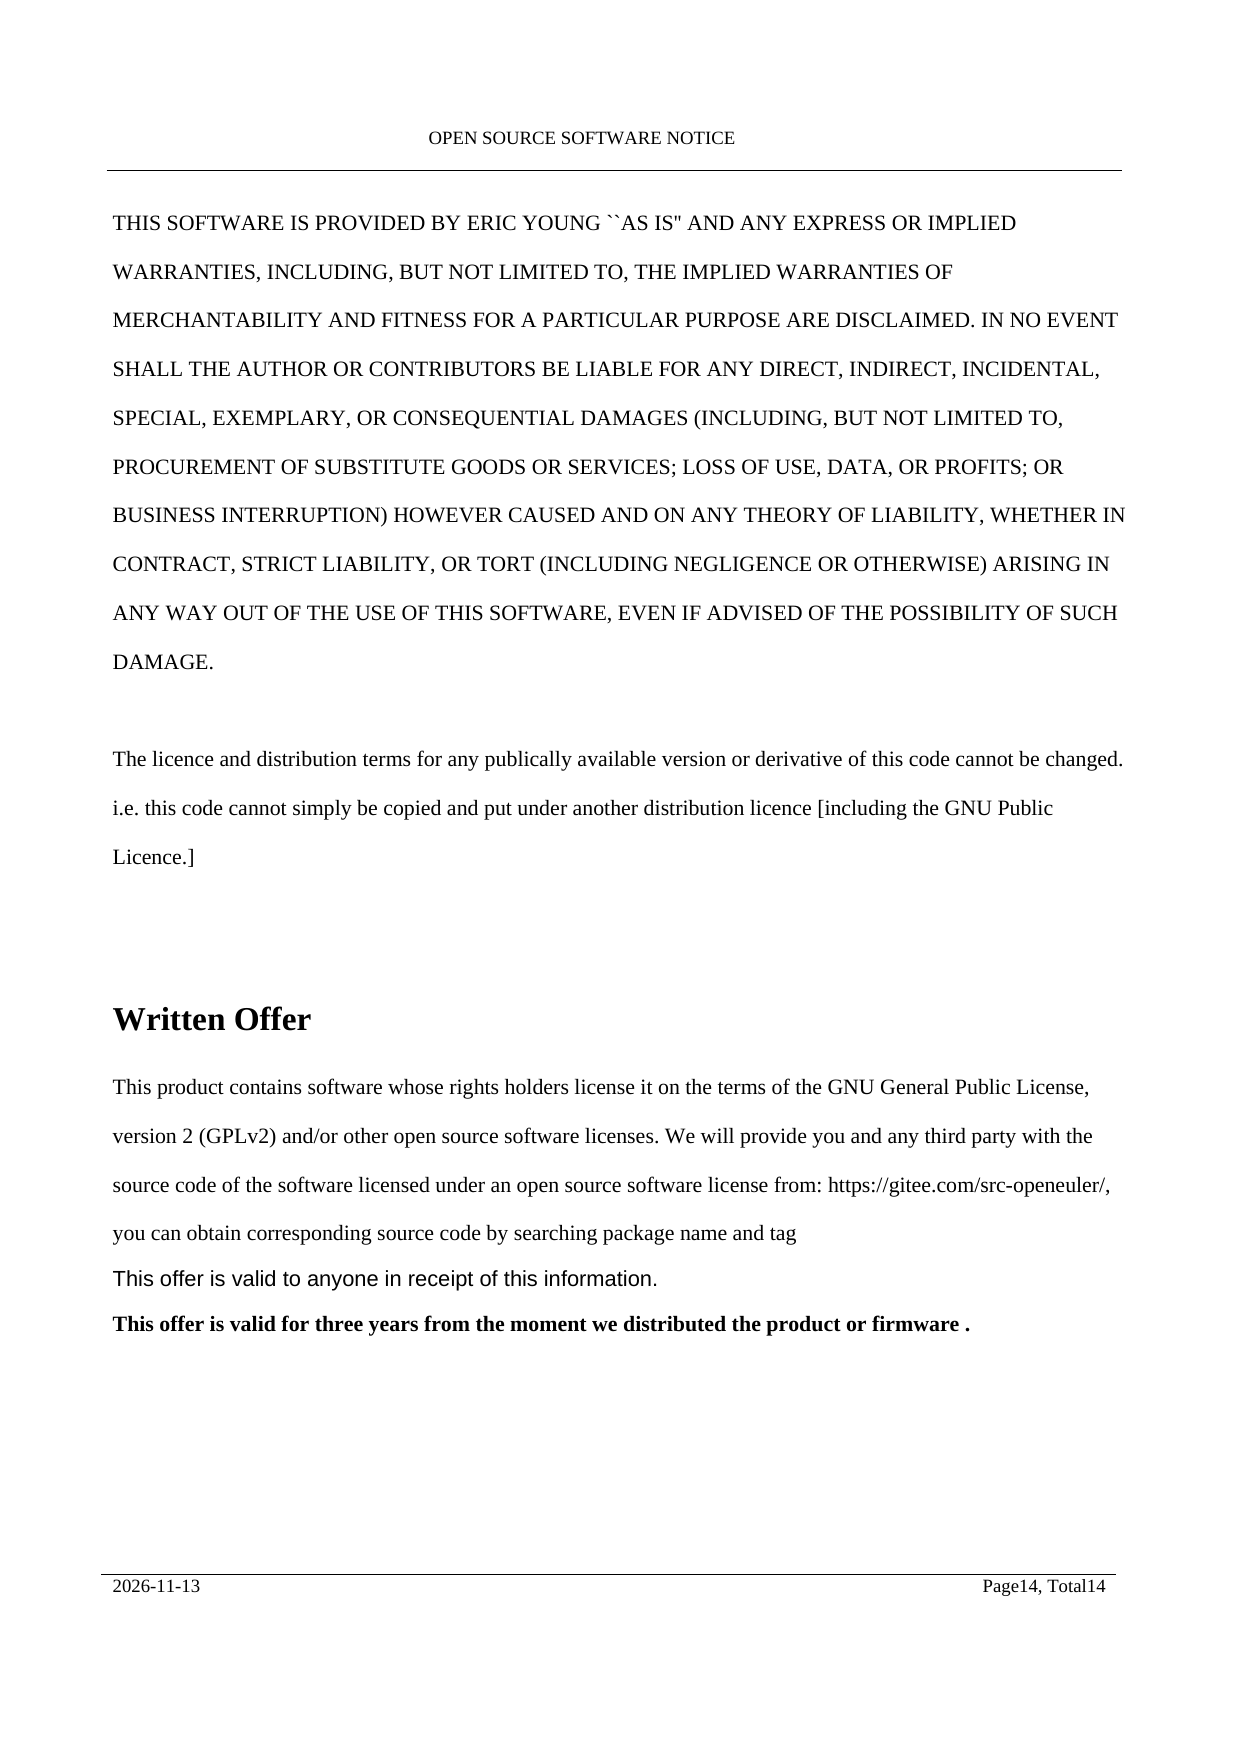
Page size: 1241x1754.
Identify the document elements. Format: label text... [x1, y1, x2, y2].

text Written Offer [112, 986, 1128, 1051]
text This offer is valid to anyone in receipt of this information. [112, 1262, 1128, 1294]
text This product contains software whose rights holders license it on the terms of the GNU General Public License, version 2 (GPLv2) and/or other open source software licenses. We will provide you and any third party with the source code of the software licensed under an open source software license from: https://gitee.com/src-openeuler/, you can obtain corresponding source code by searching package name and tag [112, 1071, 1128, 1249]
text This offer is valid for three years from the moment we distributed the product or firmware . [112, 1307, 1128, 1339]
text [112, 206, 1128, 970]
